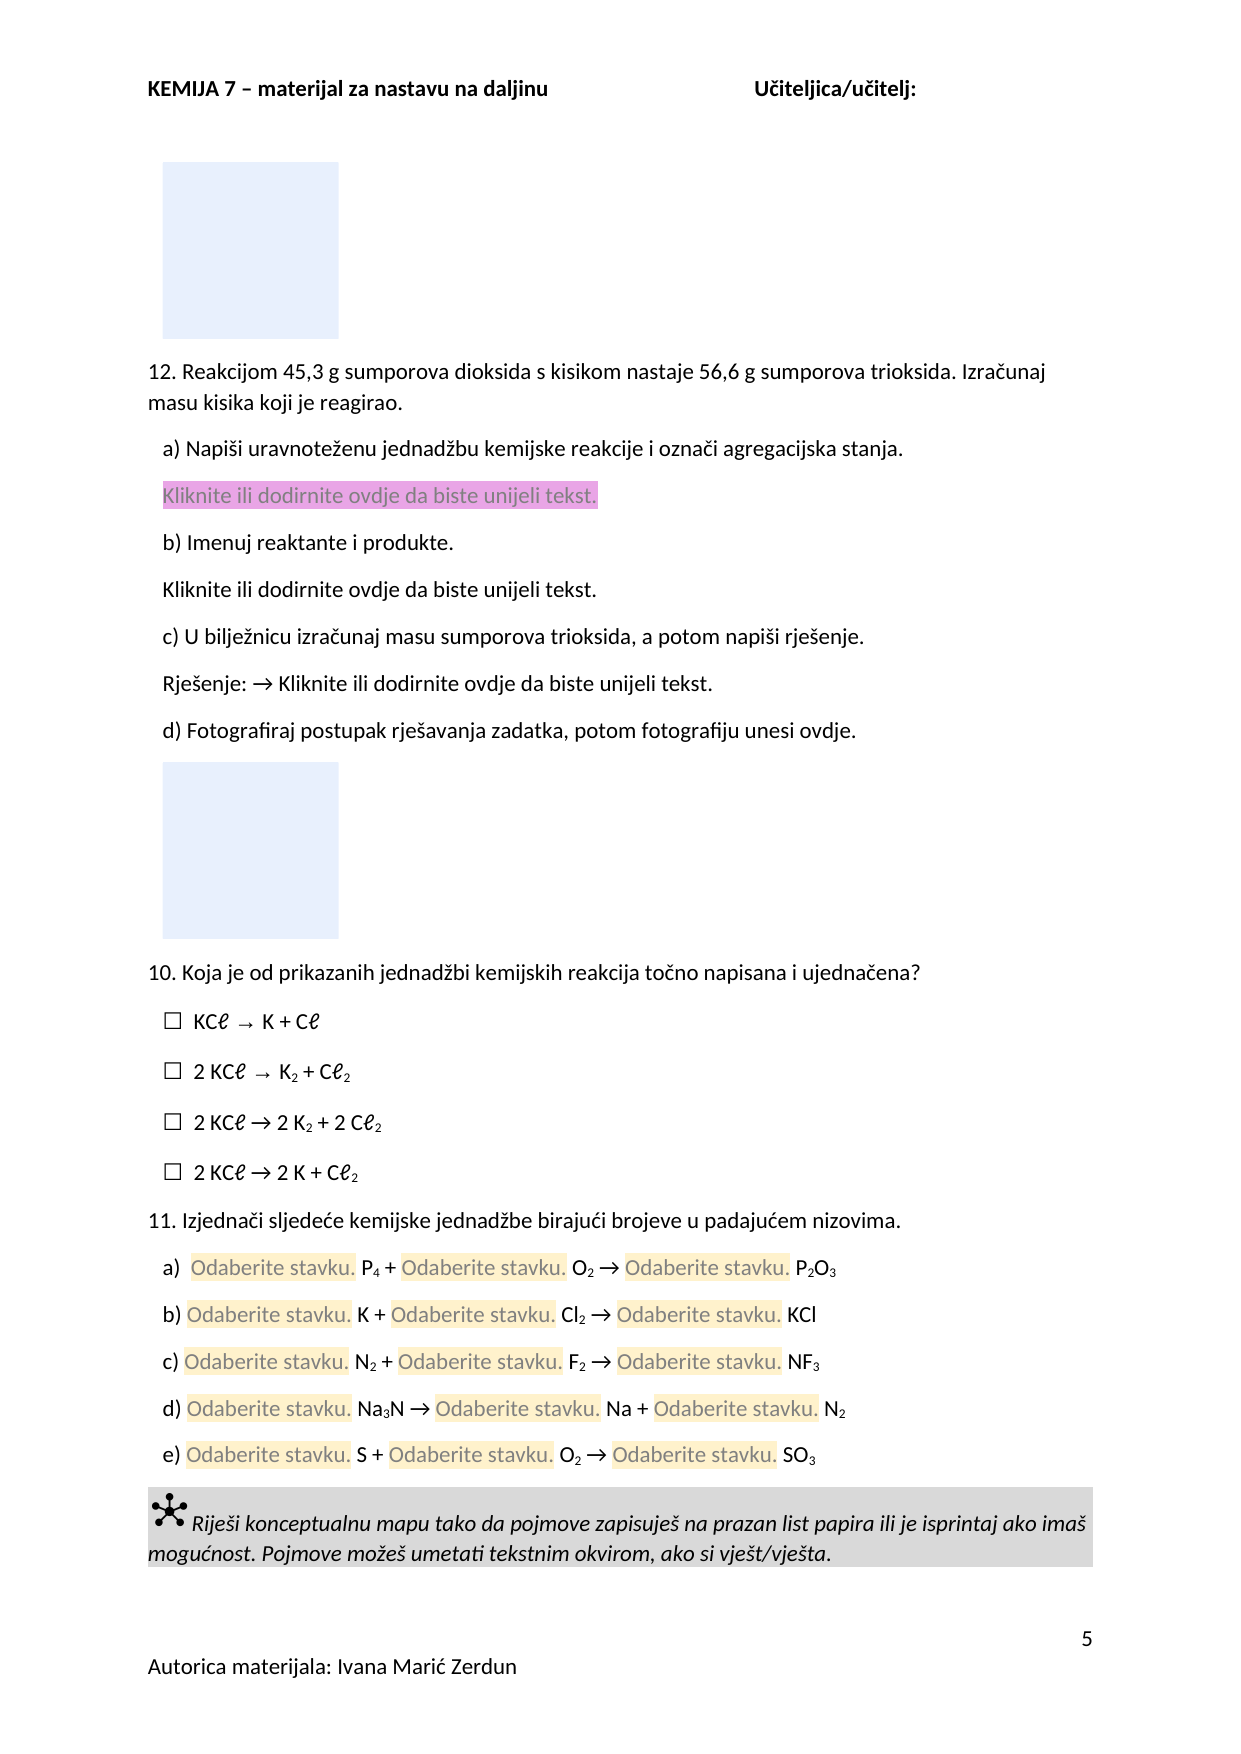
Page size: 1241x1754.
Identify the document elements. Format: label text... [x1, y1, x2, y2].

text e) S + O2 → SO3 [351, 1441, 389, 1469]
picture [162, 162, 339, 339]
picture [162, 762, 339, 939]
text e) S + O2 → SO3 [554, 1441, 612, 1469]
text 2 KCℓ → 2 K + Cℓ2 [162, 1156, 1093, 1187]
picture [147, 1487, 192, 1532]
text a) P4 + O2 → P2O3 [356, 1253, 401, 1281]
text Rješenje: → [162, 669, 1093, 697]
text c) N2 + F2 → NF3 [782, 1347, 1093, 1375]
text c) U bilježnicu izračunaj masu sumporova trioksida, a potom napiši rješenje. [162, 622, 1093, 650]
text d) Fotografiraj postupak rješavanja zadatka, potom fotografiju unesi ovdje. [162, 716, 1093, 744]
text a) P4 + O2 → P2O3 [567, 1253, 625, 1281]
text d) Na3N → Na + N2 [601, 1394, 654, 1422]
text 2 KCℓ → 2 K2 + 2 Cℓ2 [162, 1105, 1093, 1137]
text KCℓ → K + Cℓ [162, 1004, 1093, 1036]
text d) Na3N → Na + N2 [352, 1394, 435, 1422]
text 11. Izjednači sljedeće kemijske jednadžbe birajući brojeve u padajućem nizovima. [148, 1206, 1093, 1234]
text c) N2 + F2 → NF3 [563, 1347, 617, 1375]
text a) P4 + O2 → P2O3 [790, 1253, 1093, 1281]
text Riješi konceptualnu mapu tako da pojmove zapisuješ na prazan list papira ili je isprintaj ako imaš mogućnost. Pojmove možeš umetati tekstnim okvirom, ako si vješt/vješta. [148, 1487, 1093, 1567]
text c) N2 + F2 → NF3 [349, 1347, 398, 1375]
text d) Na3N → Na + N2 [819, 1394, 1093, 1422]
text 2 KCℓ → K2 + Cℓ2 [162, 1055, 1093, 1086]
text 10. Koja je od prikazanih jednadžbi kemijskih reakcija točno napisana i ujednačena? [148, 958, 1093, 986]
text b) Imenuj reaktante i produkte. [162, 528, 1093, 556]
text b) K + Cl2 → KCl [556, 1300, 617, 1328]
text b) K + Cl2 → KCl [352, 1300, 391, 1328]
text a) Napiši uravnoteženu jednadžbu kemijske reakcije i označi agregacijska stanja. [162, 434, 1093, 463]
text 12. Reakcijom 45,3 g sumporova dioksida s kisikom nastaje 56,6 g sumporova trioksida. Izračunaj masu kisika koji je reagirao. [148, 357, 1093, 416]
text b) K + Cl2 → KCl [782, 1300, 1093, 1328]
text e) S + O2 → SO3 [777, 1441, 1093, 1469]
